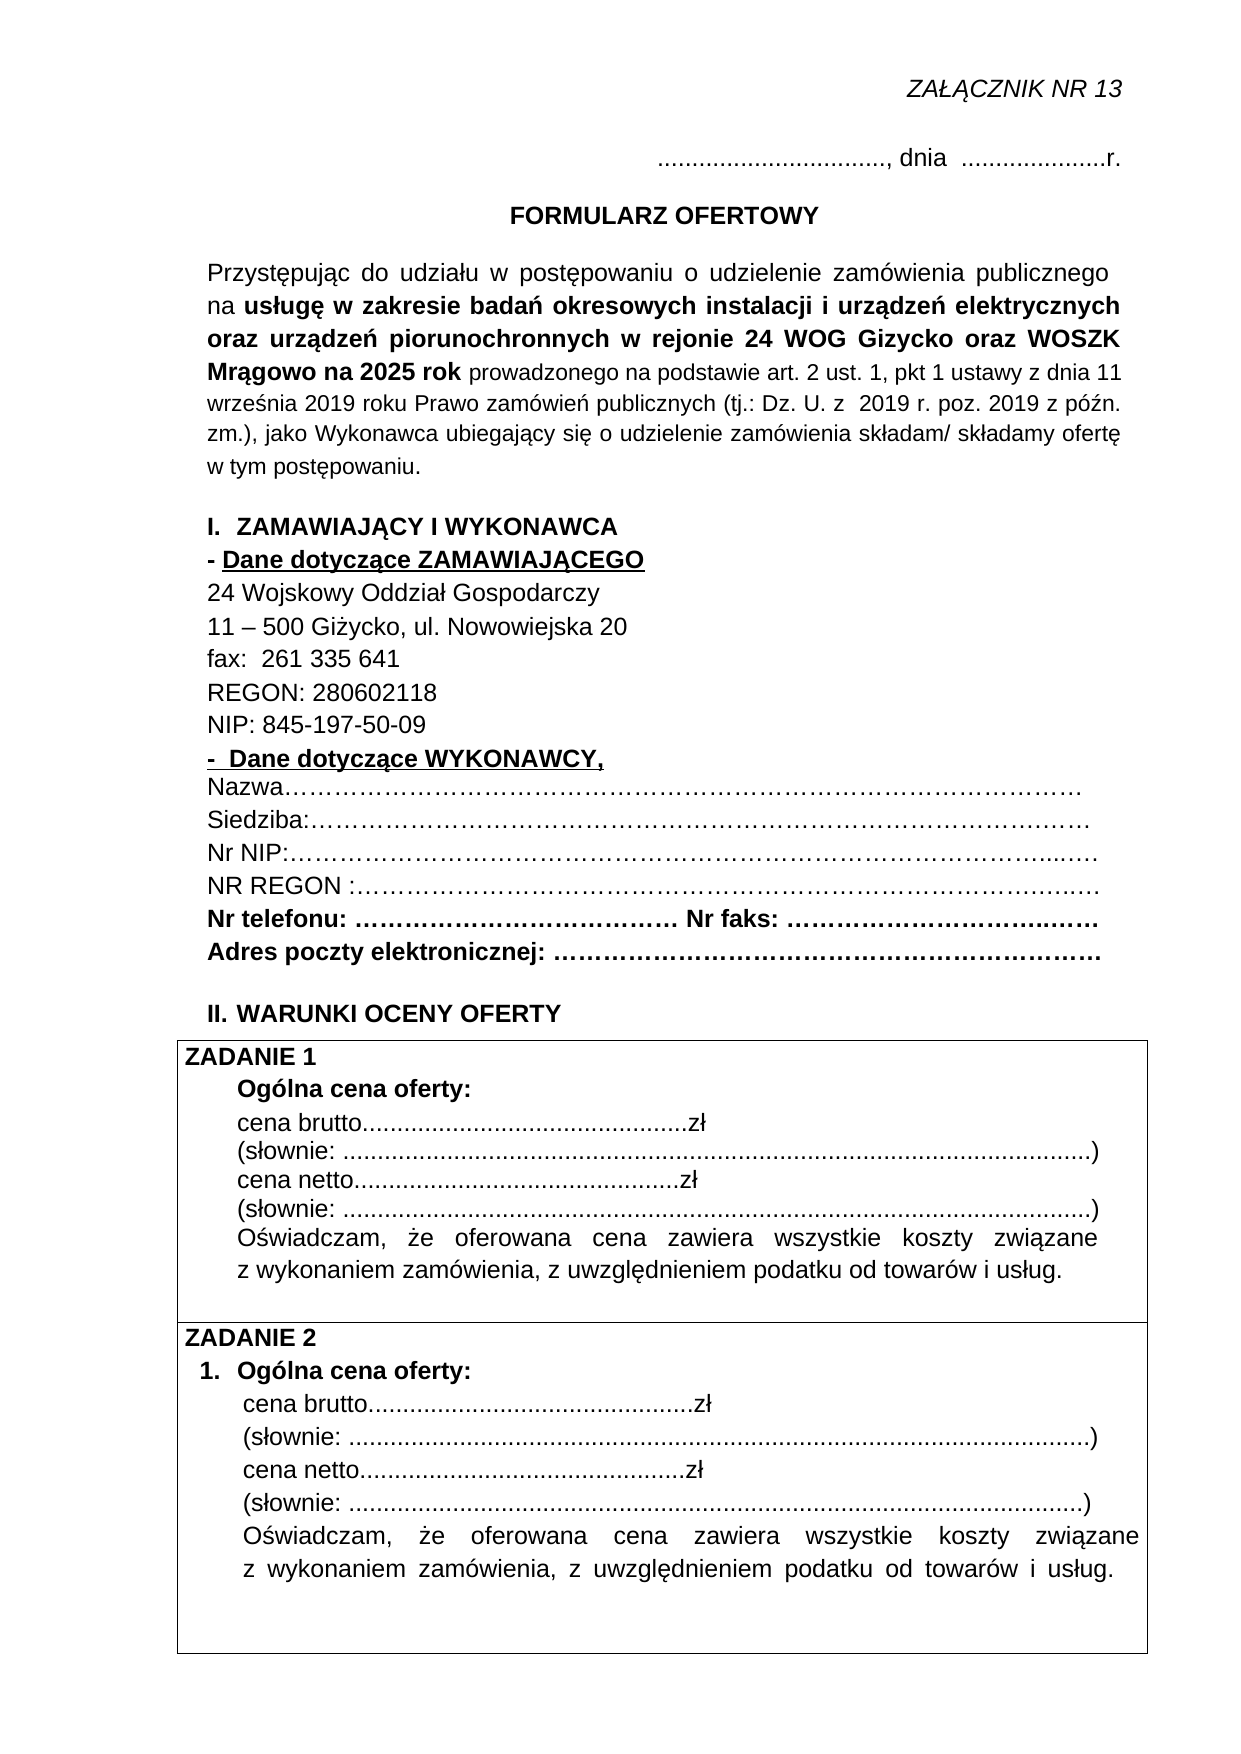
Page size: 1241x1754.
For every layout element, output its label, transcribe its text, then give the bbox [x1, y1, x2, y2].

text Adres poczty elektronicznej: ………………………………………………………… [207, 937, 1122, 966]
list WARUNKI OCENY OFERTY [207, 999, 1122, 1028]
text - Dane dotyczące WYKONAWCY, [207, 743, 1122, 772]
text - Dane dotyczące ZAMAWIAJĄCEGO [207, 545, 1122, 574]
list ZAMAWIAJĄCY I WYKONAWCA [207, 512, 1122, 541]
text NR REGON :……………………………………………………………………….…..… [207, 871, 1122, 900]
text fax: 261 335 641 [207, 644, 1122, 673]
text 24 Wojskowy Oddział Gospodarczy [207, 578, 1122, 607]
table_header ZADANIE 1 Ogólna cena oferty: cena brutto...............................................zł (słownie: ............................................................................................................) cena netto...............................................zł (słownie: ............................................................................................................) Oświadczam, że oferowana cena zawiera wszystkie koszty związane z wykonaniem zamówienia, z uwzględnieniem podatku od towarów i usług. [178, 1041, 1147, 1322]
text ................................., dnia .....................r. [207, 143, 1122, 172]
text NIP: 845-197-50-09 [207, 711, 1122, 739]
text Siedziba:…………………………………………………………………………….…… [207, 805, 1122, 834]
text 11 – 500 Giżycko, ul. Nowowiejska 20 [207, 611, 1122, 640]
text Nazwa…………………………………………………………………………………… [207, 772, 1122, 801]
text FORMULARZ OFERTOWY [207, 201, 1122, 229]
text Przystępując do udziału w postępowaniu o udzielenie zamówienia publicznego na usługę w zakresie badań okresowych instalacji i urządzeń elektrycznych oraz urządzeń piorunochronnych w rejonie 24 WOG Gizycko oraz WOSZK Mrągowo na 2025 rok prowadzonego na podstawie art. 2 ust. 1, pkt 1 ustawy z dnia 11 września 2019 roku Prawo zamówień publicznych (tj.: Dz. U. z 2019 r. poz. 2019 z późn. zm.), jako Wykonawca ubiegający się o udzielenie zamówienia składam/ składamy ofertę w tym postępowaniu. [207, 258, 1122, 479]
table_cell ZADANIE 2 Ogólna cena oferty: cena brutto...............................................zł (słownie: ...........................................................................................................) cena netto...............................................zł (słownie: ..........................................................................................................) Oświadczam, że oferowana cena zawiera wszystkie koszty związane z wykonaniem zamówienia, z uwzględnieniem podatku od towarów i usług. [178, 1323, 1147, 1652]
text REGON: 280602118 [207, 677, 1122, 706]
text Nr telefonu: ………………………………… Nr faks: …………………………..…… [207, 904, 1122, 933]
text Nr NIP:………………………………………………………………………………....…. [207, 838, 1122, 867]
